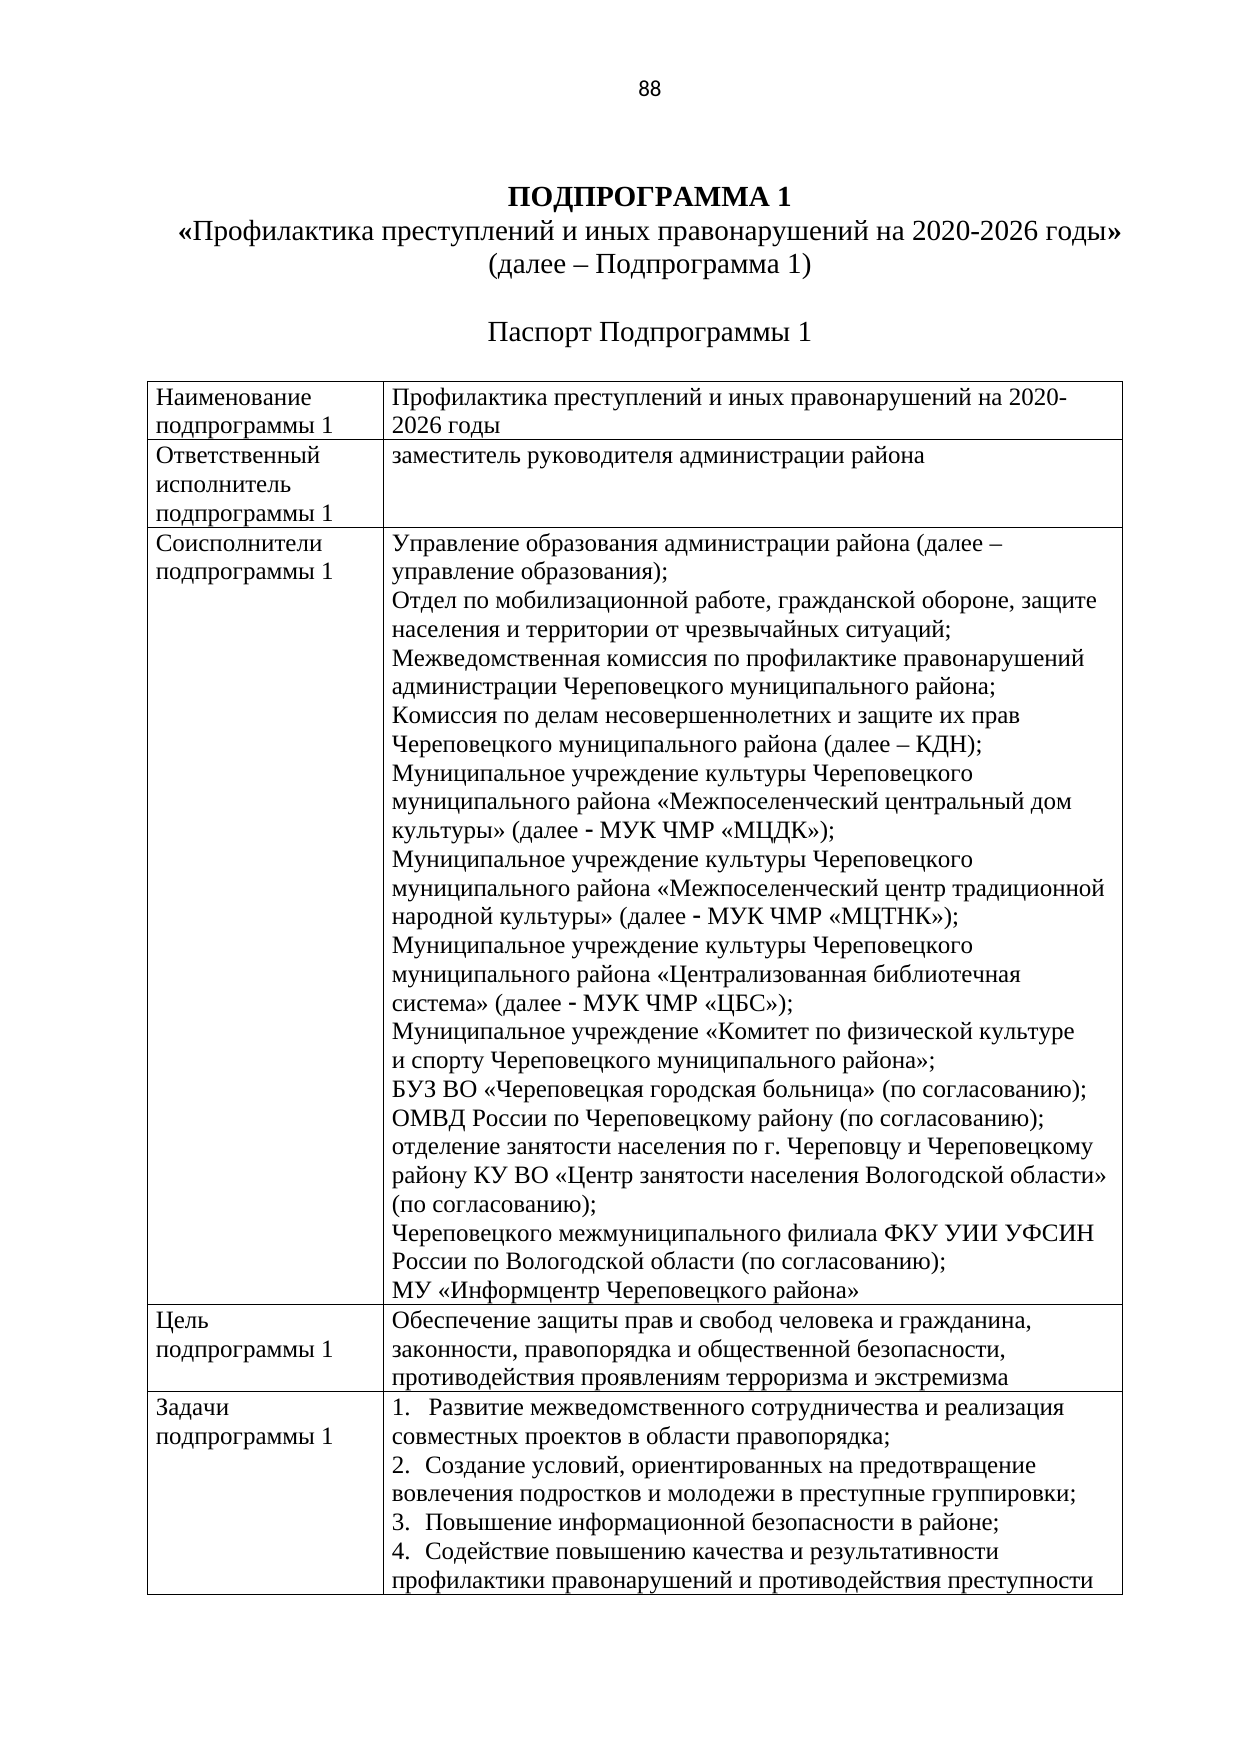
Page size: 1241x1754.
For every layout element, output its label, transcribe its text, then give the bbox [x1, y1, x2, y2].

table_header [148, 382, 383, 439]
text Паспорт Подпрограммы 1 [148, 314, 1152, 347]
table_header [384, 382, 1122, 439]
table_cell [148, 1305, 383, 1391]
title ПОДПРОГРАММА 1 [148, 179, 1152, 213]
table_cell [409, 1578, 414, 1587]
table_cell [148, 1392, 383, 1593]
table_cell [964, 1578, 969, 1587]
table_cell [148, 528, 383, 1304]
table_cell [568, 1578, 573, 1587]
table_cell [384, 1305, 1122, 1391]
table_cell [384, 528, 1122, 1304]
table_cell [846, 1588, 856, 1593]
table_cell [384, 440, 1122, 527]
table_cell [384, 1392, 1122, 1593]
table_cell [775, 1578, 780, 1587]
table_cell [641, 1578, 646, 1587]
text «Профилактика преступлений и иных правонарушений на 2020-2026 годы» [148, 213, 1152, 247]
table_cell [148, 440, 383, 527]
text (далее – Подпрограмма 1) [148, 247, 1152, 280]
